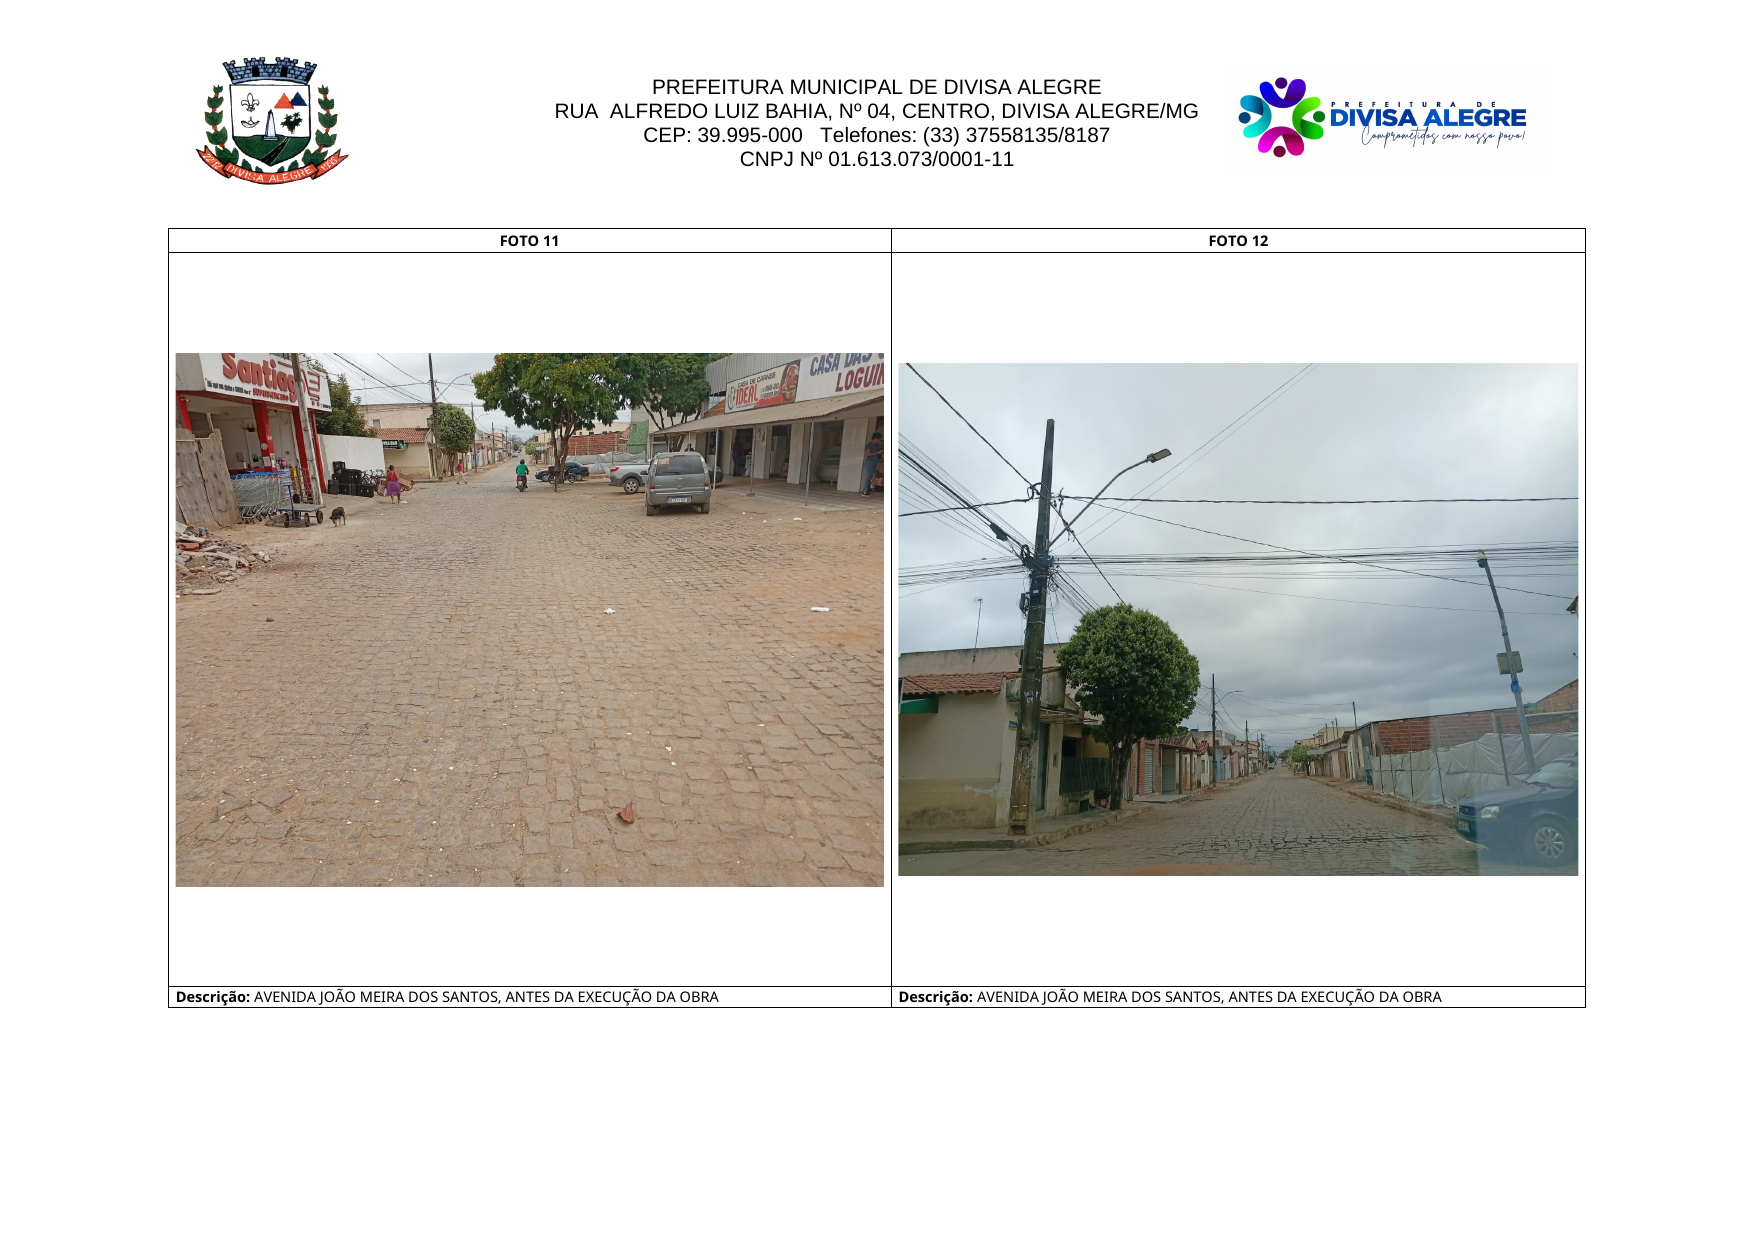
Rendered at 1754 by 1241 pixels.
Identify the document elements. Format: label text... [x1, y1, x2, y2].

table_cell [169, 253, 891, 986]
table_cell FOTO 11 [169, 229, 891, 252]
table_cell FOTO 12 [892, 229, 1585, 252]
picture [175, 353, 884, 887]
picture [898, 363, 1579, 876]
picture [1223, 65, 1552, 171]
table_cell Descrição: AVENIDA JOÃO MEIRA DOS SANTOS, ANTES DA EXECUÇÃO DA OBRA [892, 987, 1585, 1007]
table_cell [892, 253, 1585, 986]
table_cell Descrição: AVENIDA JOÃO MEIRA DOS SANTOS, ANTES DA EXECUÇÃO DA OBRA [169, 987, 891, 1007]
